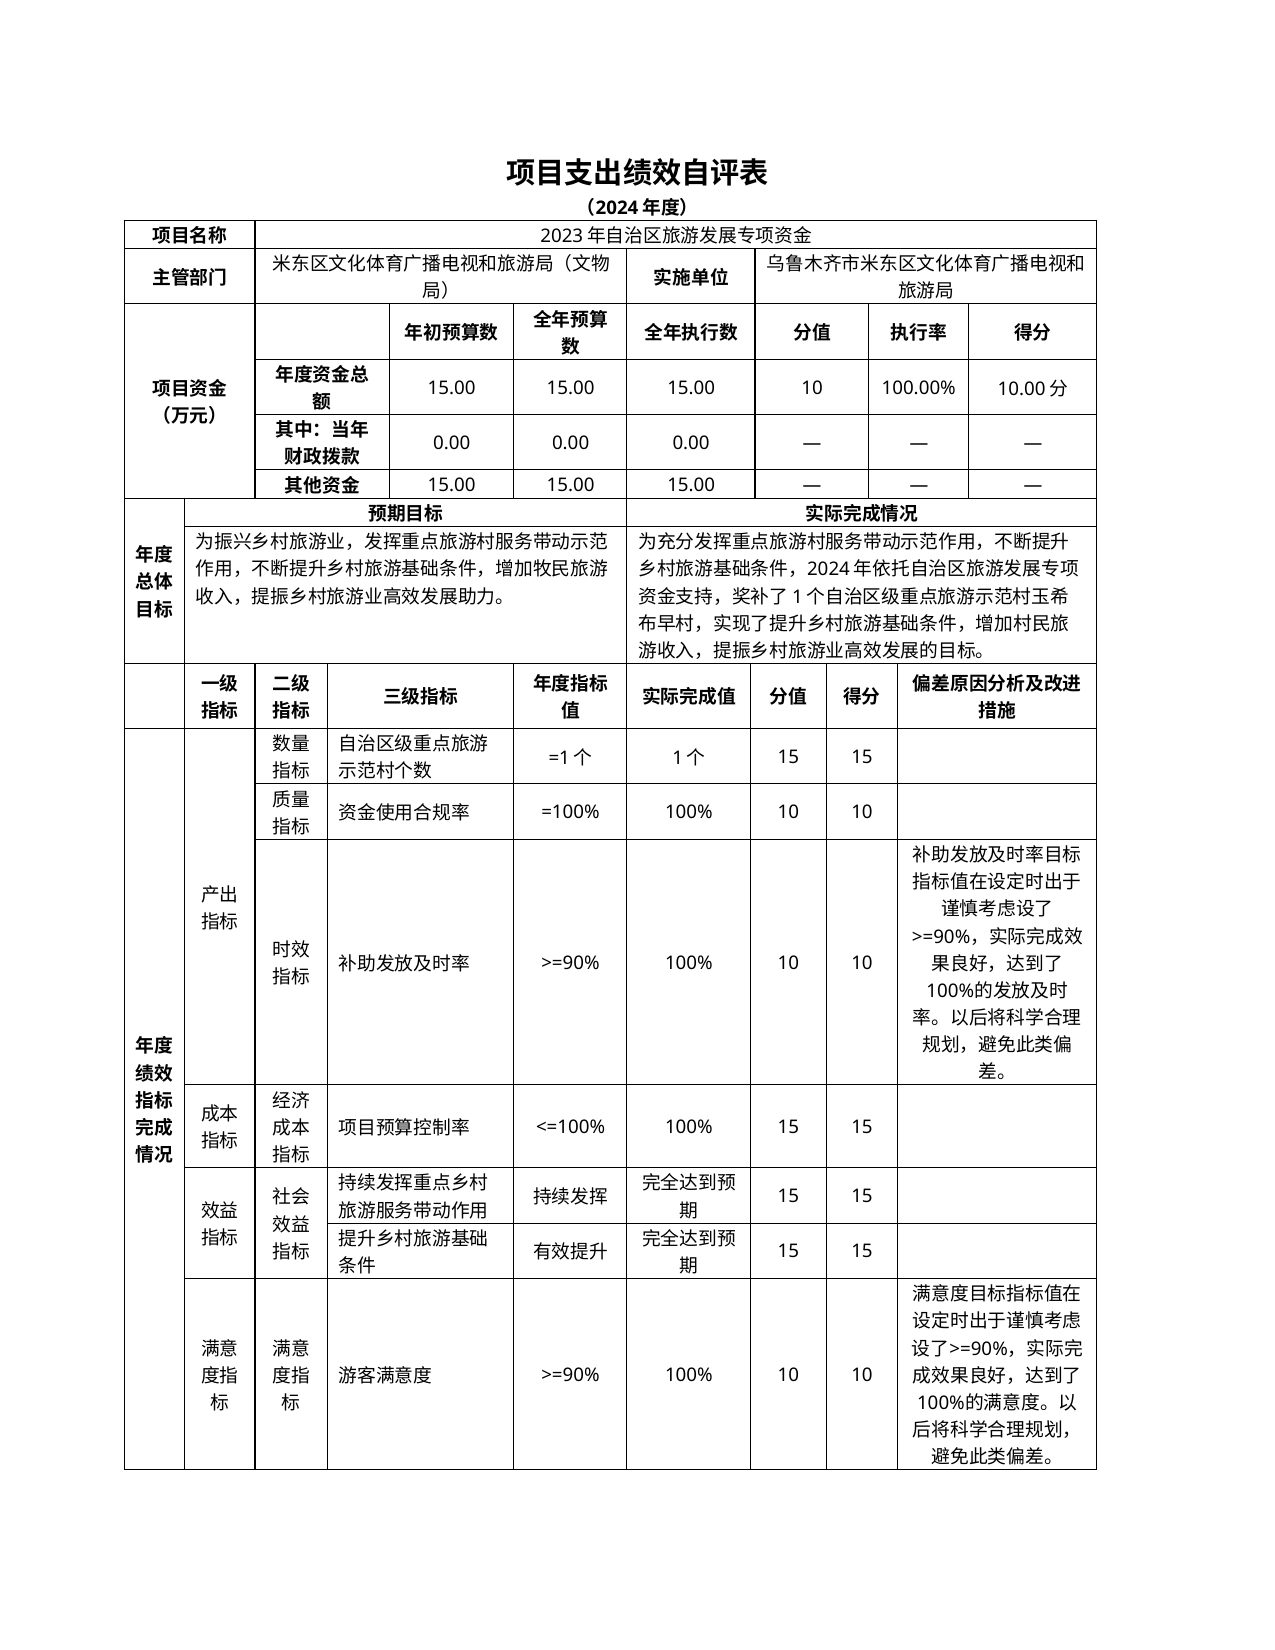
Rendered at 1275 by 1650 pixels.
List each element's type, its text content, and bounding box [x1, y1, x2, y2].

table_cell 15 [751, 1168, 826, 1222]
table_cell 全年执行数 [627, 304, 754, 358]
table_cell >=90% [514, 1279, 626, 1469]
table_cell 全年预算数 [514, 304, 626, 358]
table_cell 年度总体目标 [125, 499, 184, 663]
table_cell [898, 1085, 1096, 1167]
table_cell 自治区级重点旅游示范村个数 [328, 729, 513, 783]
text （2024年度） [187, 192, 1087, 219]
table_cell 满意度目标指标值在设定时出于谨慎考虑设了>=90%，实际完成效果良好，达到了100%的满意度。以后将科学合理规划，避免此类偏差。 [898, 1279, 1096, 1469]
table_header 2023年自治区旅游发展专项资金 [256, 221, 1096, 248]
table_cell 米东区文化体育广播电视和旅游局（文物局） [256, 249, 626, 303]
table_cell [898, 1168, 1096, 1222]
table_cell [256, 304, 389, 358]
table_cell 15 [827, 1168, 897, 1222]
table_cell 15 [827, 1224, 897, 1278]
table_cell 15.00 [627, 470, 754, 498]
table_cell 时效指标 [256, 840, 327, 1084]
table_cell 效益指标 [185, 1168, 254, 1278]
table_cell 年初预算数 [390, 304, 513, 358]
table_cell 实际完成值 [627, 664, 750, 728]
table_cell 100% [627, 1279, 750, 1469]
table_cell 15 [751, 729, 826, 783]
table_cell 1个 [627, 729, 750, 783]
table_cell 10 [751, 840, 826, 1084]
table_cell 预期目标 [185, 499, 626, 526]
table_cell 年度资金总额 [256, 360, 389, 414]
table_cell 分值 [751, 664, 826, 728]
table_cell 15.00 [514, 470, 626, 498]
table_cell 完全达到预期 [627, 1224, 750, 1278]
table_cell 10 [827, 1279, 897, 1469]
table_cell 100% [627, 1085, 750, 1167]
table_cell 15 [751, 1224, 826, 1278]
table_cell 10 [827, 840, 897, 1084]
table_cell 满意度指标 [185, 1279, 254, 1469]
table_cell =1个 [514, 729, 626, 783]
table_cell 三级指标 [328, 664, 513, 728]
table_cell 游客满意度 [328, 1279, 513, 1469]
table_cell 15.00 [627, 360, 754, 414]
table_cell [125, 664, 184, 728]
table_cell 资金使用合规率 [328, 784, 513, 839]
table_cell 一级指标 [185, 664, 254, 728]
table_cell 得分 [969, 304, 1096, 358]
table_cell [898, 784, 1096, 839]
table_cell 100.00% [869, 360, 968, 414]
table_cell 10 [751, 1279, 826, 1469]
table_cell <=100% [514, 1085, 626, 1167]
table_cell 持续发挥重点乡村旅游服务带动作用 [328, 1168, 513, 1222]
table_cell 其他资金 [256, 470, 389, 498]
table_cell 得分 [827, 664, 897, 728]
table_cell — [969, 415, 1096, 469]
table_cell 经济成本指标 [256, 1085, 327, 1167]
table_cell [898, 729, 1096, 783]
table_cell [898, 1224, 1096, 1278]
table_cell — [869, 415, 968, 469]
table_cell 为振兴乡村旅游业，发挥重点旅游村服务带动示范作用，不断提升乡村旅游基础条件，增加牧民旅游收入，提振乡村旅游业高效发展助力。 [185, 527, 626, 663]
table_cell 0.00 [627, 415, 754, 469]
table_cell 二级指标 [256, 664, 327, 728]
table_cell 其中：当年财政拨款 [256, 415, 389, 469]
table_cell 年度指标值 [514, 664, 626, 728]
table_cell 10 [751, 784, 826, 839]
table_cell 10 [756, 360, 868, 414]
table_cell 乌鲁木齐市米东区文化体育广播电视和旅游局 [756, 249, 1096, 303]
table_cell >=90% [514, 840, 626, 1084]
table_cell 100% [627, 784, 750, 839]
table_cell — [969, 470, 1096, 498]
table_cell 0.00 [514, 415, 626, 469]
table_cell 持续发挥 [514, 1168, 626, 1222]
table_cell 0.00 [390, 415, 513, 469]
table_header 项目名称 [125, 221, 254, 248]
table_cell 补助发放及时率 [328, 840, 513, 1084]
table_cell 100% [627, 840, 750, 1084]
table_cell 年度绩效指标完成情况 [125, 729, 184, 1469]
table_cell 15 [751, 1085, 826, 1167]
table_cell 项目资金（万元） [125, 304, 254, 498]
table_cell 成本指标 [185, 1085, 254, 1167]
table_cell 15 [827, 729, 897, 783]
table_cell 补助发放及时率目标指标值在设定时出于谨慎考虑设了>=90%，实际完成效果良好，达到了100%的发放及时率。以后将科学合理规划，避免此类偏差。 [898, 840, 1096, 1084]
table_cell 产出指标 [185, 729, 254, 1084]
table_cell 10.00分 [969, 360, 1096, 414]
table_cell 实施单位 [627, 249, 754, 303]
table_cell 15.00 [390, 360, 513, 414]
table_cell 数量指标 [256, 729, 327, 783]
table_cell 15.00 [514, 360, 626, 414]
table_cell 主管部门 [125, 249, 254, 303]
text 项目支出绩效自评表 [187, 150, 1087, 192]
table_cell 为充分发挥重点旅游村服务带动示范作用，不断提升乡村旅游基础条件，2024年依托自治区旅游发展专项资金支持，奖补了1个自治区级重点旅游示范村玉希布早村，实现了提升乡村旅游基础条件，增加村民旅游收入，提振乡村旅游业高效发展的目标。 [627, 527, 1096, 663]
table_cell — [756, 415, 868, 469]
table_cell 15.00 [390, 470, 513, 498]
table_cell 社会效益指标 [256, 1168, 327, 1278]
table_cell 质量指标 [256, 784, 327, 839]
table_cell 提升乡村旅游基础条件 [328, 1224, 513, 1278]
table_cell 偏差原因分析及改进措施 [898, 664, 1096, 728]
table_cell 项目预算控制率 [328, 1085, 513, 1167]
table_cell 完全达到预期 [627, 1168, 750, 1222]
table_cell — [869, 470, 968, 498]
table_cell — [756, 470, 868, 498]
table_cell 15 [827, 1085, 897, 1167]
table_cell 10 [827, 784, 897, 839]
table_cell 实际完成情况 [627, 499, 1096, 526]
table_cell 满意度指标 [256, 1279, 327, 1469]
table_cell 有效提升 [514, 1224, 626, 1278]
table_cell 执行率 [869, 304, 968, 358]
table_cell 分值 [756, 304, 868, 358]
table_cell =100% [514, 784, 626, 839]
